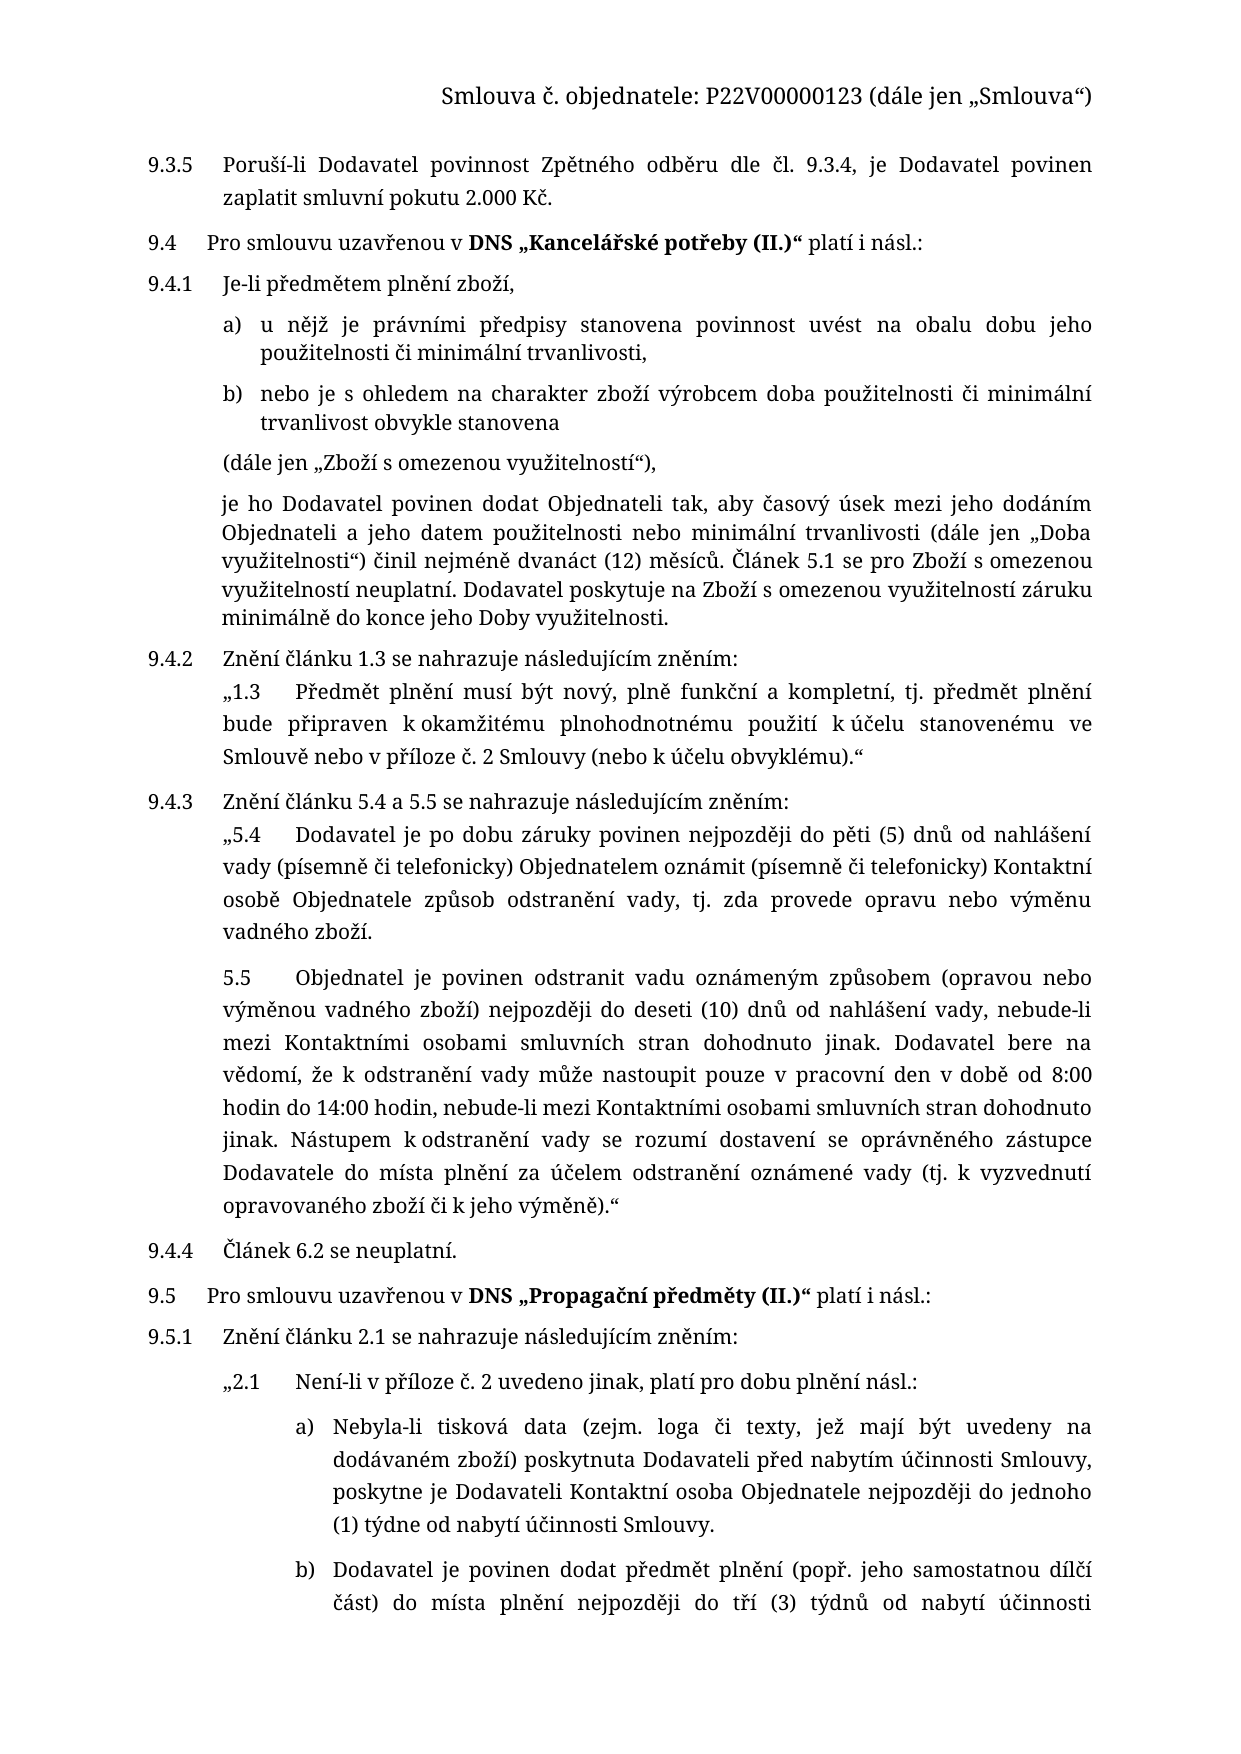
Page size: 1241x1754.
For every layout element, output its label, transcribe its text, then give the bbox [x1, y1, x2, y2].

list Znění článku 2.1 se nahrazuje následujícím zněním: [148, 1322, 1093, 1350]
list Pro smlouvu uzavřenou v DNS „Kancelářské potřeby (II.)“ platí i násl.: [148, 228, 1093, 256]
list Znění článku 1.3 se nahrazuje následujícím zněním: [148, 644, 1093, 673]
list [295, 1555, 1093, 1616]
list „5.4 Dodavatel je po dobu záruky povinen nejpozději do pěti (5) dnů od nahlášení vady (písemně či telefonicky) Objednatelem oznámit (písemně či telefonicky) Kontaktní osobě Objednatele způsob odstranění vady, tj. zda provede opravu nebo výměnu vadného zboží. [223, 820, 1093, 946]
text (dále jen „Zboží s omezenou využitelností“), [223, 448, 1093, 477]
list Znění článku 5.4 a 5.5 se nahrazuje následujícím zněním: [148, 787, 1093, 816]
list nebo je s ohledem na charakter zboží výrobcem doba použitelnosti či minimální trvanlivost obvykle stanovena [223, 379, 1093, 436]
list 5.5 Objednatel je povinen odstranit vadu oznámeným způsobem (opravou nebo výměnou vadného zboží) nejpozději do deseti (10) dnů od nahlášení vady, nebude-li mezi Kontaktními osobami smluvních stran dohodnuto jinak. Dodavatel bere na vědomí, že k odstranění vady může nastoupit pouze v pracovní den v době od 8:00 hodin do 14:00 hodin, nebude-li mezi Kontaktními osobami smluvních stran dohodnuto jinak. Nástupem k odstranění vady se rozumí dostavení se oprávněného zástupce Dodavatele do místa plnění za účelem odstranění oznámené vady (tj. k vyzvednutí opravovaného zboží či k jeho výměně).“ [223, 963, 1093, 1219]
text je ho Dodavatel povinen dodat Objednateli tak, aby časový úsek mezi jeho dodáním Objednateli a jeho datem použitelnosti nebo minimální trvanlivosti (dále jen „Doba využitelnosti“) činil nejméně dvanáct (12) měsíců. Článek 5.1 se pro Zboží s omezenou využitelností neuplatní. Dodavatel poskytuje na Zboží s omezenou využitelností záruku minimálně do konce jeho Doby využitelnosti. [221, 489, 1093, 632]
list Je-li předmětem plnění zboží, [148, 269, 1093, 297]
list Nebyla-li tisková data (zejm. loga či texty, jež mají být uvedeny na dodávaném zboží) poskytnuta Dodavateli před nabytím účinnosti Smlouvy, poskytne je Dodavateli Kontaktní osoba Objednatele nejpozději do jednoho (1) týdne od nabytí účinnosti Smlouvy. [295, 1412, 1093, 1538]
list u nějž je právními předpisy stanovena povinnost uvést na obalu dobu jeho použitelnosti či minimální trvanlivosti, [223, 310, 1093, 367]
list Článek 6.2 se neuplatní. [148, 1236, 1093, 1264]
list Poruší-li Dodavatel povinnost Zpětného odběru dle čl. 9.3.4, je Dodavatel povinen zaplatit smluvní pokutu 2.000 Kč. [148, 150, 1093, 211]
list „1.3 Předmět plnění musí být nový, plně funkční a kompletní, tj. předmět plnění bude připraven k okamžitému plnohodnotnému použití k účelu stanovenému ve Smlouvě nebo v příloze č. 2 Smlouvy (nebo k účelu obvyklému).“ [223, 677, 1093, 770]
list Pro smlouvu uzavřenou v DNS „Propagační předměty (II.)“ platí i násl.: [148, 1281, 1093, 1309]
list „2.1 Není-li v příloze č. 2 uvedeno jinak, platí pro dobu plnění násl.: [223, 1367, 1093, 1396]
